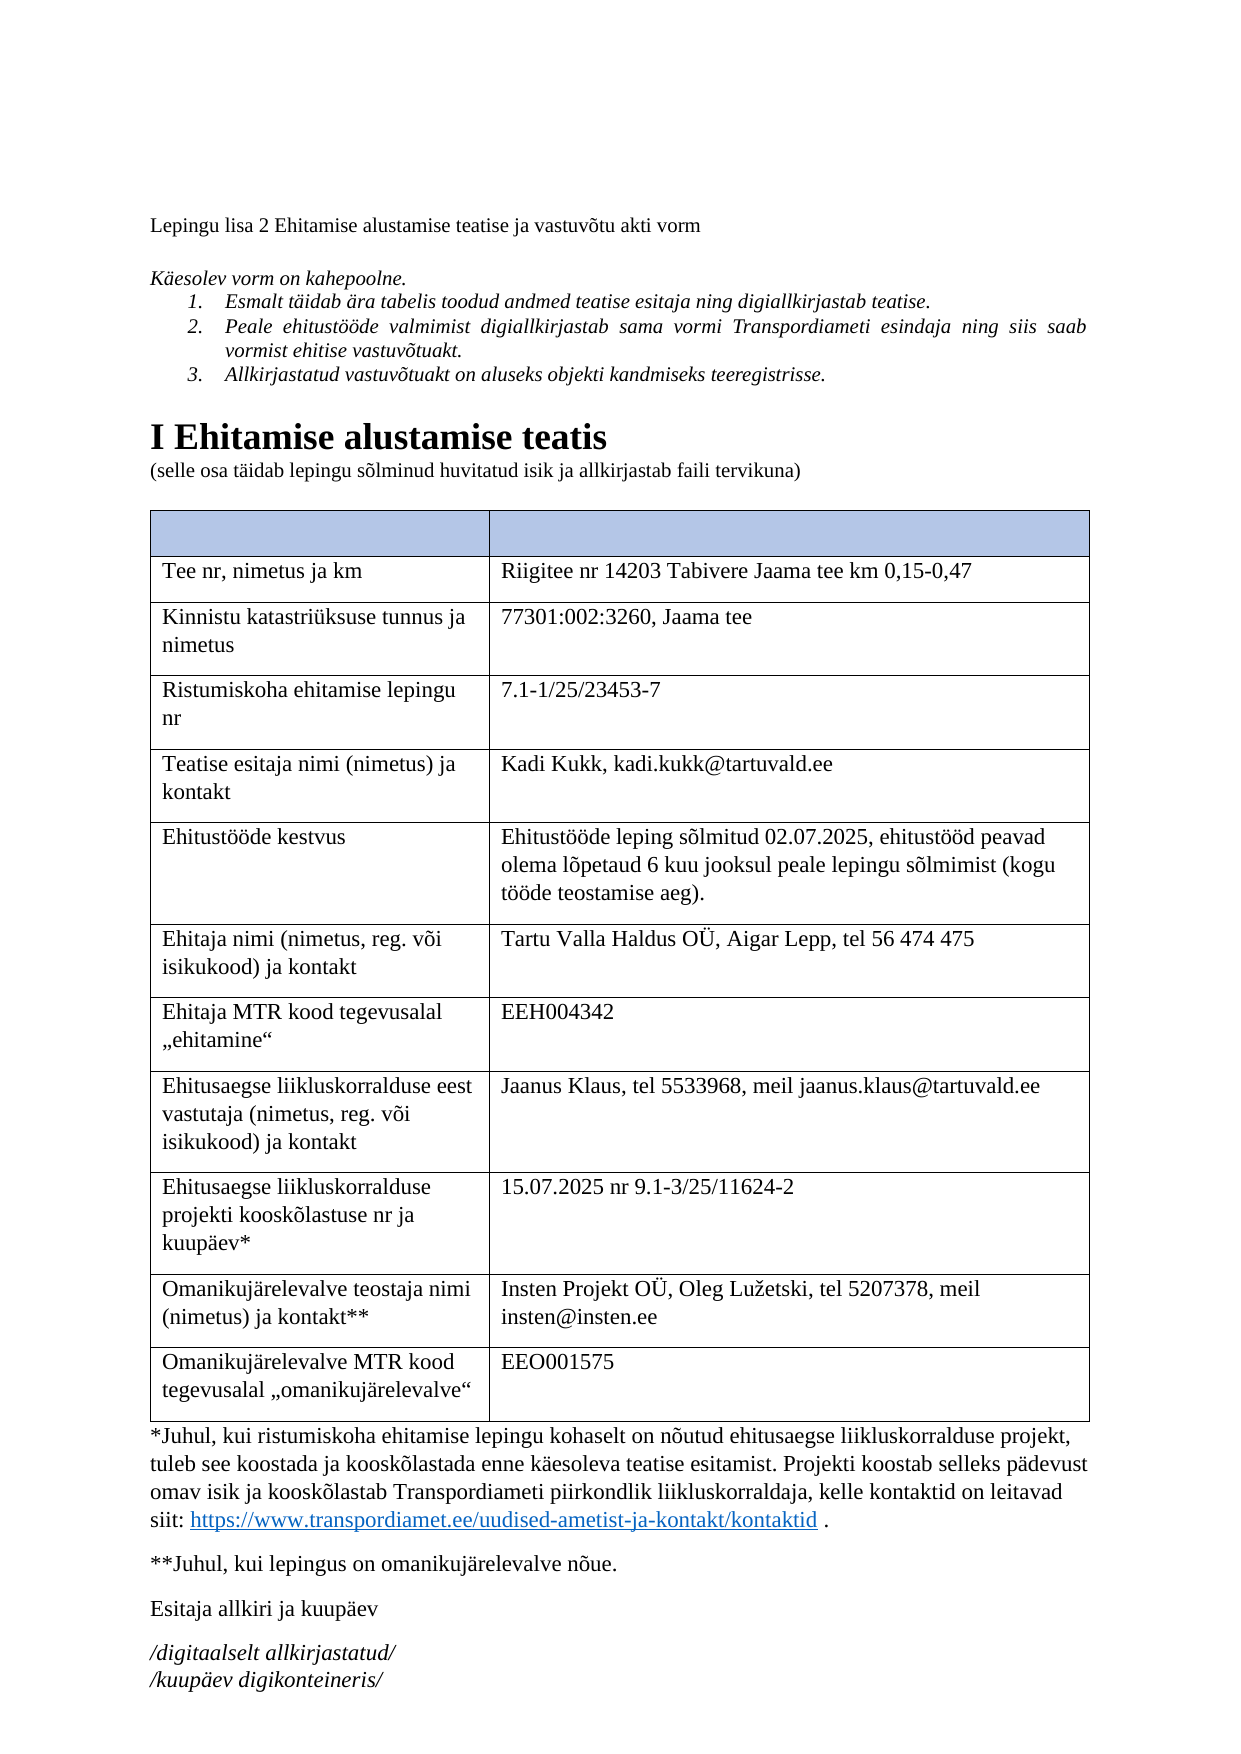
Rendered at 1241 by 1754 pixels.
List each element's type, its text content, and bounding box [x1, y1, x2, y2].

table_cell Insten Projekt OÜ, Oleg Lužetski, tel 5207378, meil insten@insten.ee [490, 1275, 1089, 1347]
table_cell Ehitusaegse liikluskorralduse eest vastutaja (nimetus, reg. või isikukood) ja kontakt [151, 1072, 489, 1172]
table_header [490, 511, 1089, 556]
table_cell Jaanus Klaus, tel 5533968, meil jaanus.klaus@tartuvald.ee [490, 1072, 1089, 1172]
table_cell EEH004342 [490, 998, 1089, 1071]
text /kuupäev digikonteineris/ [150, 1666, 1090, 1692]
table_cell Ristumiskoha ehitamise lepingu nr [151, 676, 489, 749]
table_cell Ehitaja nimi (nimetus, reg. või isikukood) ja kontakt [151, 925, 489, 997]
list Peale ehitustööde valmimist digiallkirjastab sama vormi Transpordiameti esindaja ning siis saab vormist ehitise vastuvõtuakt. [187, 313, 1090, 362]
text Esitaja allkiri ja kuupäev [150, 1595, 1090, 1621]
table_cell Tee nr, nimetus ja km [151, 557, 489, 602]
table_cell Ehitustööde leping sõlmitud 02.07.2025, ehitustööd peavad olema lõpetaud 6 kuu jooksul peale lepingu sõlmimist (kogu tööde teostamise aeg). [490, 823, 1089, 924]
list Allkirjastatud vastuvõtuakt on aluseks objekti kandmiseks teeregistrisse. [187, 362, 1090, 386]
text I Ehitamise alustamise teatis [150, 414, 1090, 458]
table_cell Kinnistu katastriüksuse tunnus ja nimetus [151, 603, 489, 675]
text (selle osa täidab lepingu sõlminud huvitatud isik ja allkirjastab faili tervikuna) [150, 458, 1090, 482]
table_cell 15.07.2025 nr 9.1-3/25/11624-2 [490, 1173, 1089, 1274]
text **Juhul, kui lepingus on omanikujärelevalve nõue. [150, 1550, 1090, 1577]
table_cell Teatise esitaja nimi (nimetus) ja kontakt [151, 750, 489, 822]
text Käesolev vorm on kahepoolne. [150, 265, 1090, 289]
text Lepingu lisa 2 Ehitamise alustamise teatise ja vastuvõtu akti vorm [150, 213, 1090, 237]
table_cell Omanikujärelevalve teostaja nimi (nimetus) ja kontakt** [151, 1275, 489, 1347]
table_cell Omanikujärelevalve MTR kood tegevusalal „omanikujärelevalve“ [151, 1348, 489, 1421]
table_cell EEO001575 [490, 1348, 1089, 1421]
table_header [151, 511, 489, 556]
text /digitaalselt allkirjastatud/ [150, 1639, 1090, 1666]
table_cell Riigitee nr 14203 Tabivere Jaama tee km 0,15-0,47 [490, 557, 1089, 602]
table_cell Ehitustööde kestvus [151, 823, 489, 924]
list Esmalt täidab ära tabelis toodud andmed teatise esitaja ning digiallkirjastab teatise. [187, 289, 1090, 313]
table_cell Ehitaja MTR kood tegevusalal „ehitamine“ [151, 998, 489, 1071]
table_cell 77301:002:3260, Jaama tee [490, 603, 1089, 675]
text *Juhul, kui ristumiskoha ehitamise lepingu kohaselt on nõutud ehitusaegse liikluskorralduse projekt, tuleb see koostada ja kooskõlastada enne käesoleva teatise esitamist. Projekti koostab selleks pädevust omav isik ja kooskõlastab Transpordiameti piirkondlik liikluskorraldaja, kelle kontaktid on leitavad siit: https://www.transpordiamet.ee/uudised-ametist-ja-kontakt/kontaktid . [150, 1422, 1090, 1532]
table_cell 7.1-1/25/23453-7 [490, 676, 1089, 749]
table_cell Ehitusaegse liikluskorralduse projekti kooskõlastuse nr ja kuupäev* [151, 1173, 489, 1274]
table_cell Tartu Valla Haldus OÜ, Aigar Lepp, tel 56 474 475 [490, 925, 1089, 997]
table_cell Kadi Kukk, kadi.kukk@tartuvald.ee [490, 750, 1089, 822]
